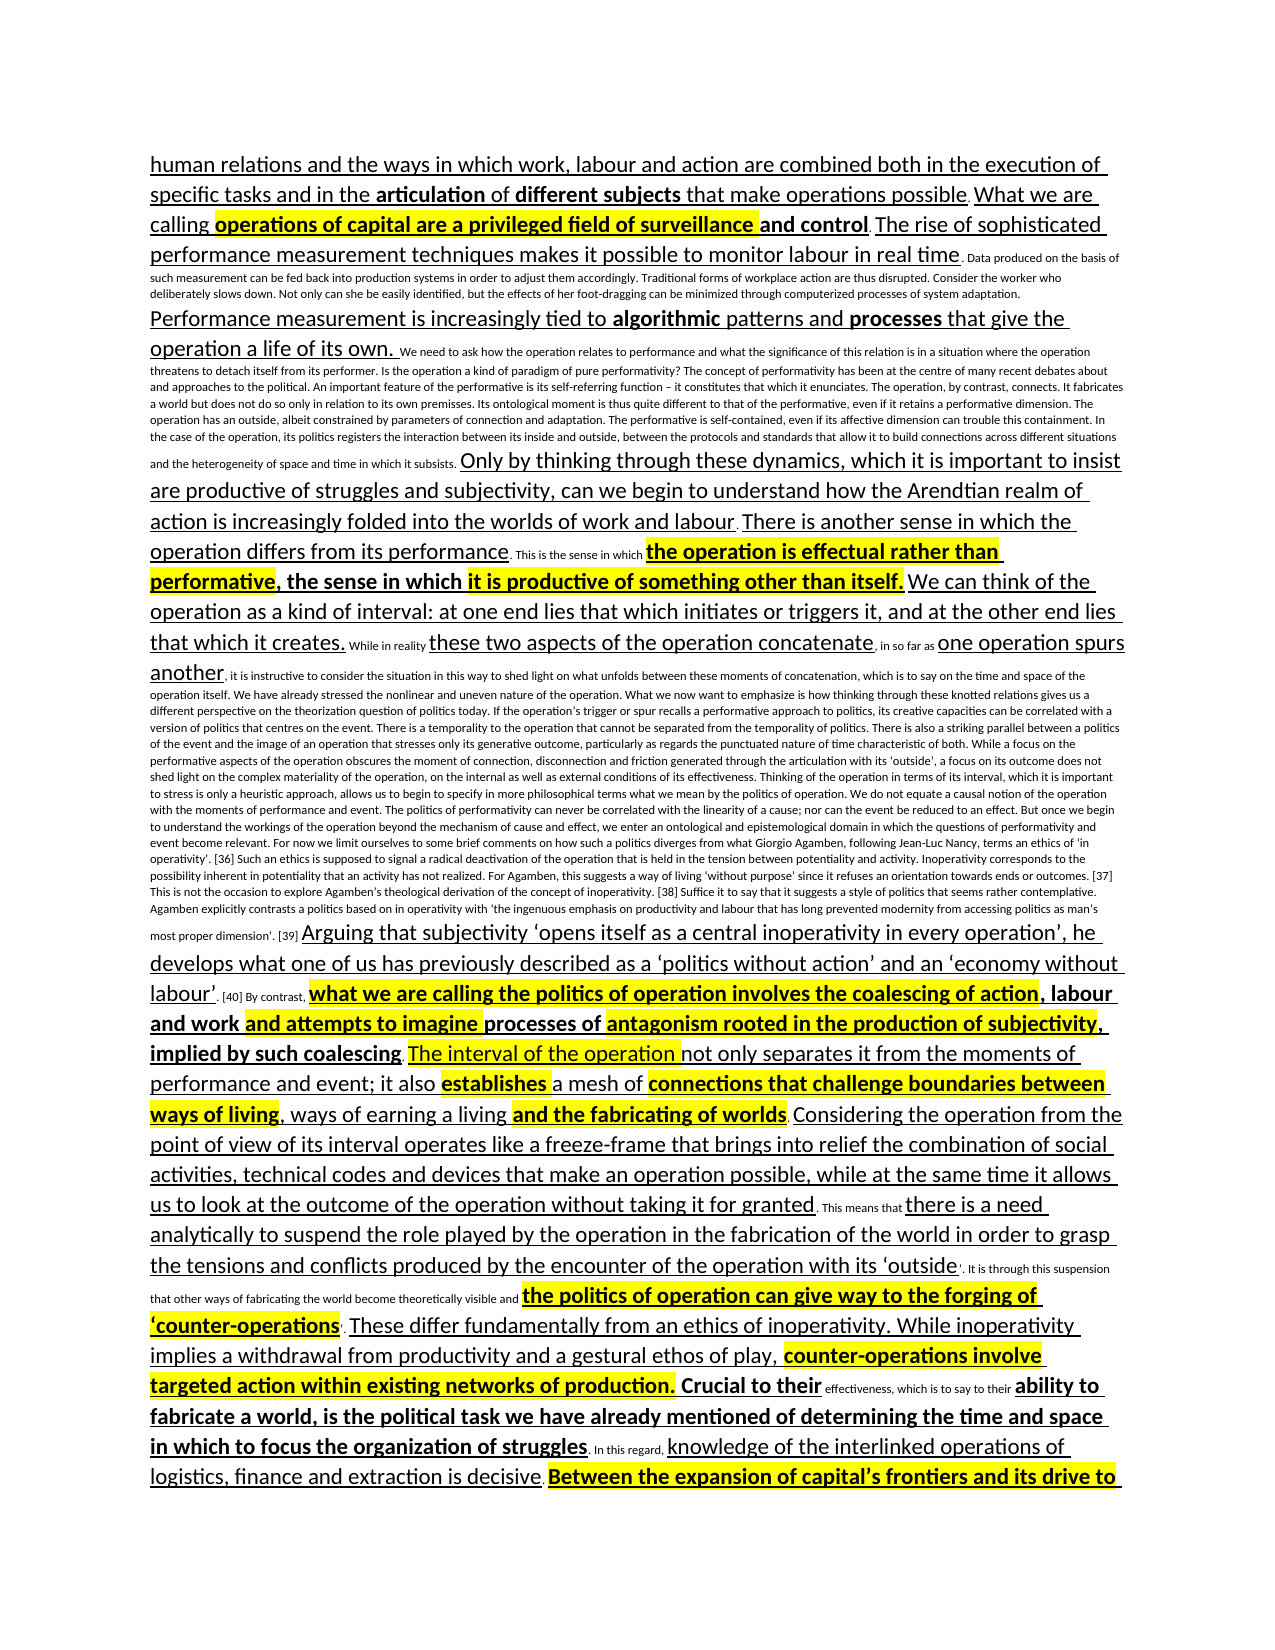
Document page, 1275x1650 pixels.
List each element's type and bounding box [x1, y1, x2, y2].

text [150, 150, 1125, 973]
text [150, 974, 1125, 1490]
